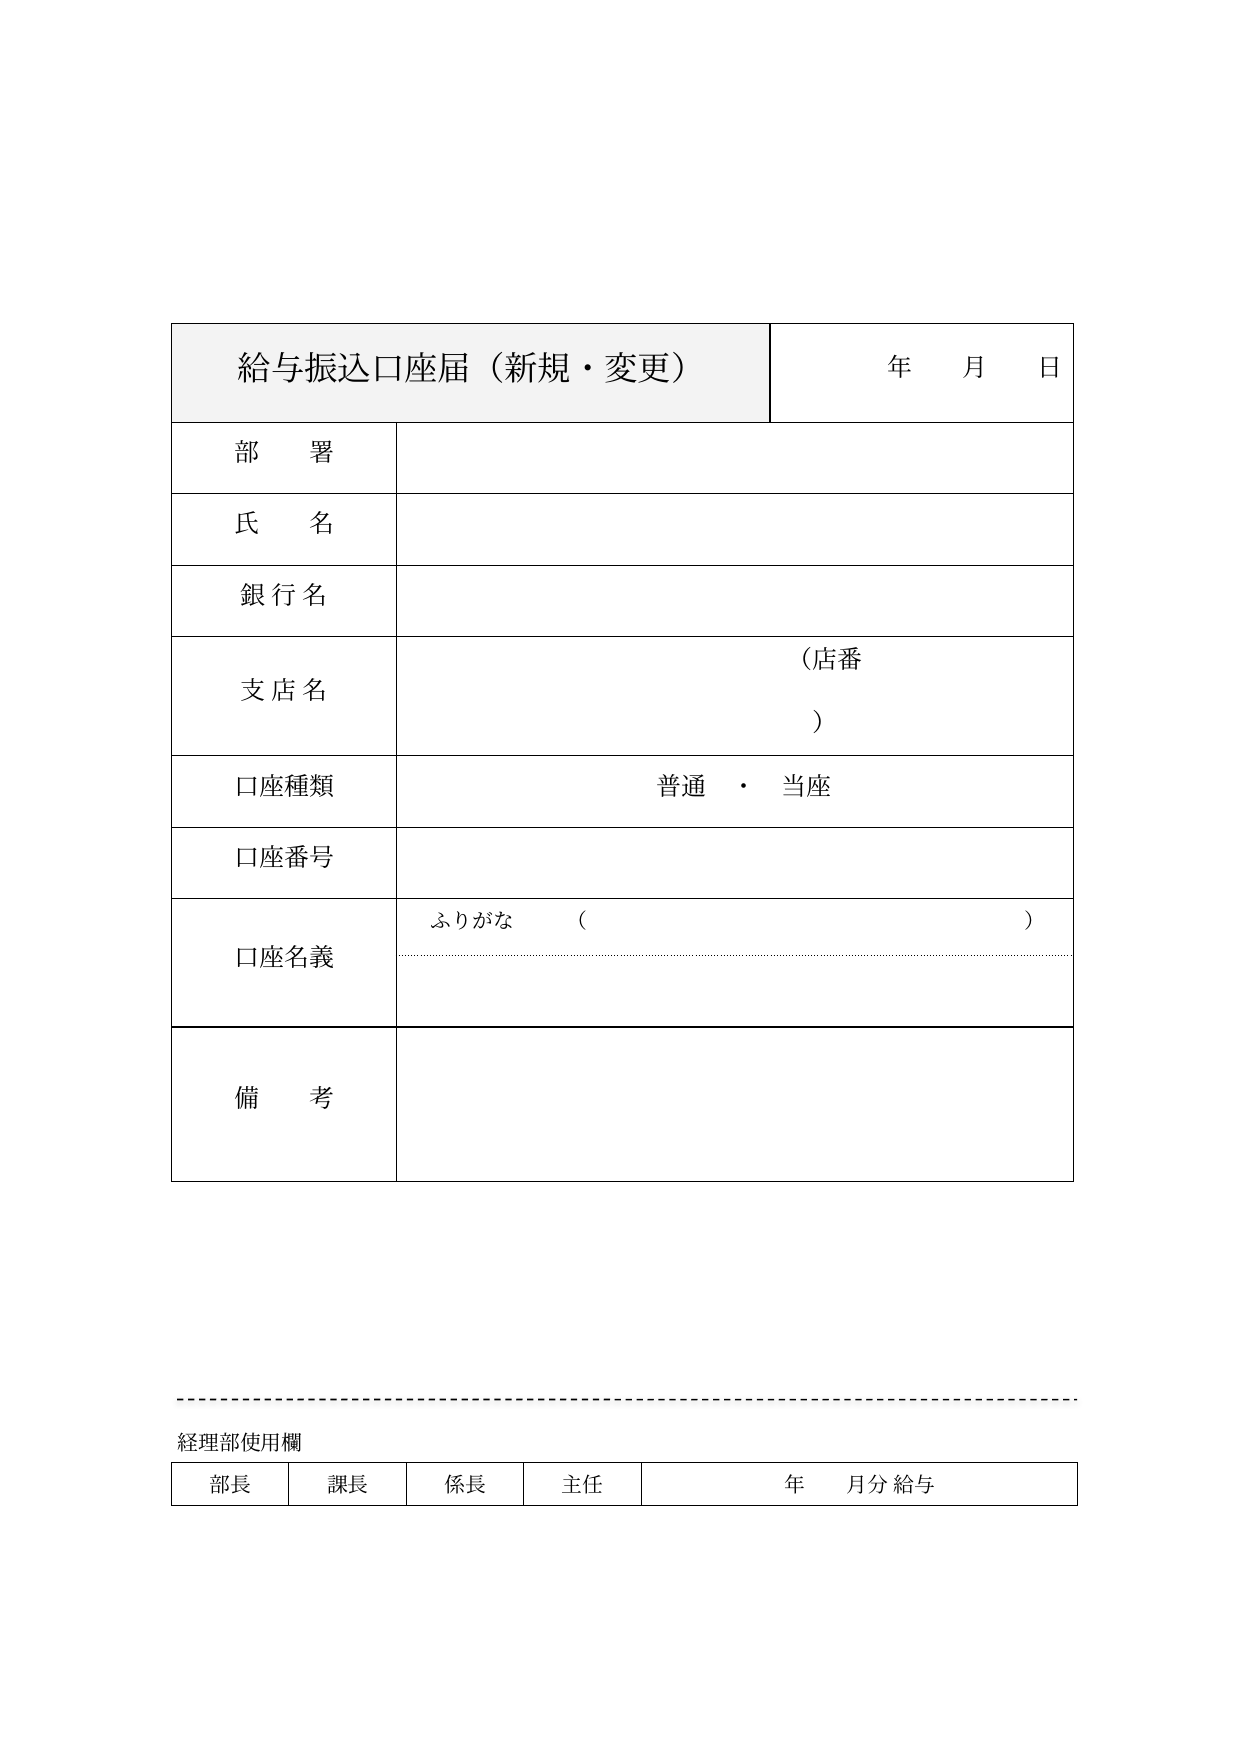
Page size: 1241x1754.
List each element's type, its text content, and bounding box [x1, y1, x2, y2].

table_cell [397, 1028, 1073, 1181]
text 経理部使用欄 [177, 1420, 1063, 1462]
table_cell [397, 955, 548, 1026]
table_cell ふりがな [397, 899, 548, 955]
table_header 給与振込口座届（新規・変更） [172, 324, 769, 422]
table_cell 部 署 [172, 423, 396, 493]
table_header 部長 [172, 1463, 288, 1505]
table_cell 普通 ・ 当座 [397, 756, 1073, 827]
table_header 課長 [289, 1463, 406, 1505]
table_cell 口座番号 [172, 828, 396, 898]
table_cell [397, 494, 1073, 564]
table_cell [397, 566, 1073, 636]
table_cell 支 店 名 [172, 637, 396, 755]
table_cell 口座種類 [172, 756, 396, 827]
table_cell （店番 ） [770, 637, 1073, 755]
table_cell [397, 828, 1073, 898]
table_cell （ ） [549, 899, 1073, 955]
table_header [642, 1463, 1077, 1505]
table_cell 口座名義 [172, 899, 396, 1026]
table_header 主任 [524, 1463, 641, 1505]
table_cell [397, 423, 1073, 493]
table_cell [549, 955, 1073, 1026]
table_cell 銀 行 名 [172, 566, 396, 636]
table_cell [397, 637, 770, 755]
table_header 係長 [407, 1463, 523, 1505]
table_cell 備 考 [172, 1028, 396, 1181]
table_cell 氏 名 [172, 494, 396, 564]
table_header 年 月 日 [771, 324, 1073, 422]
